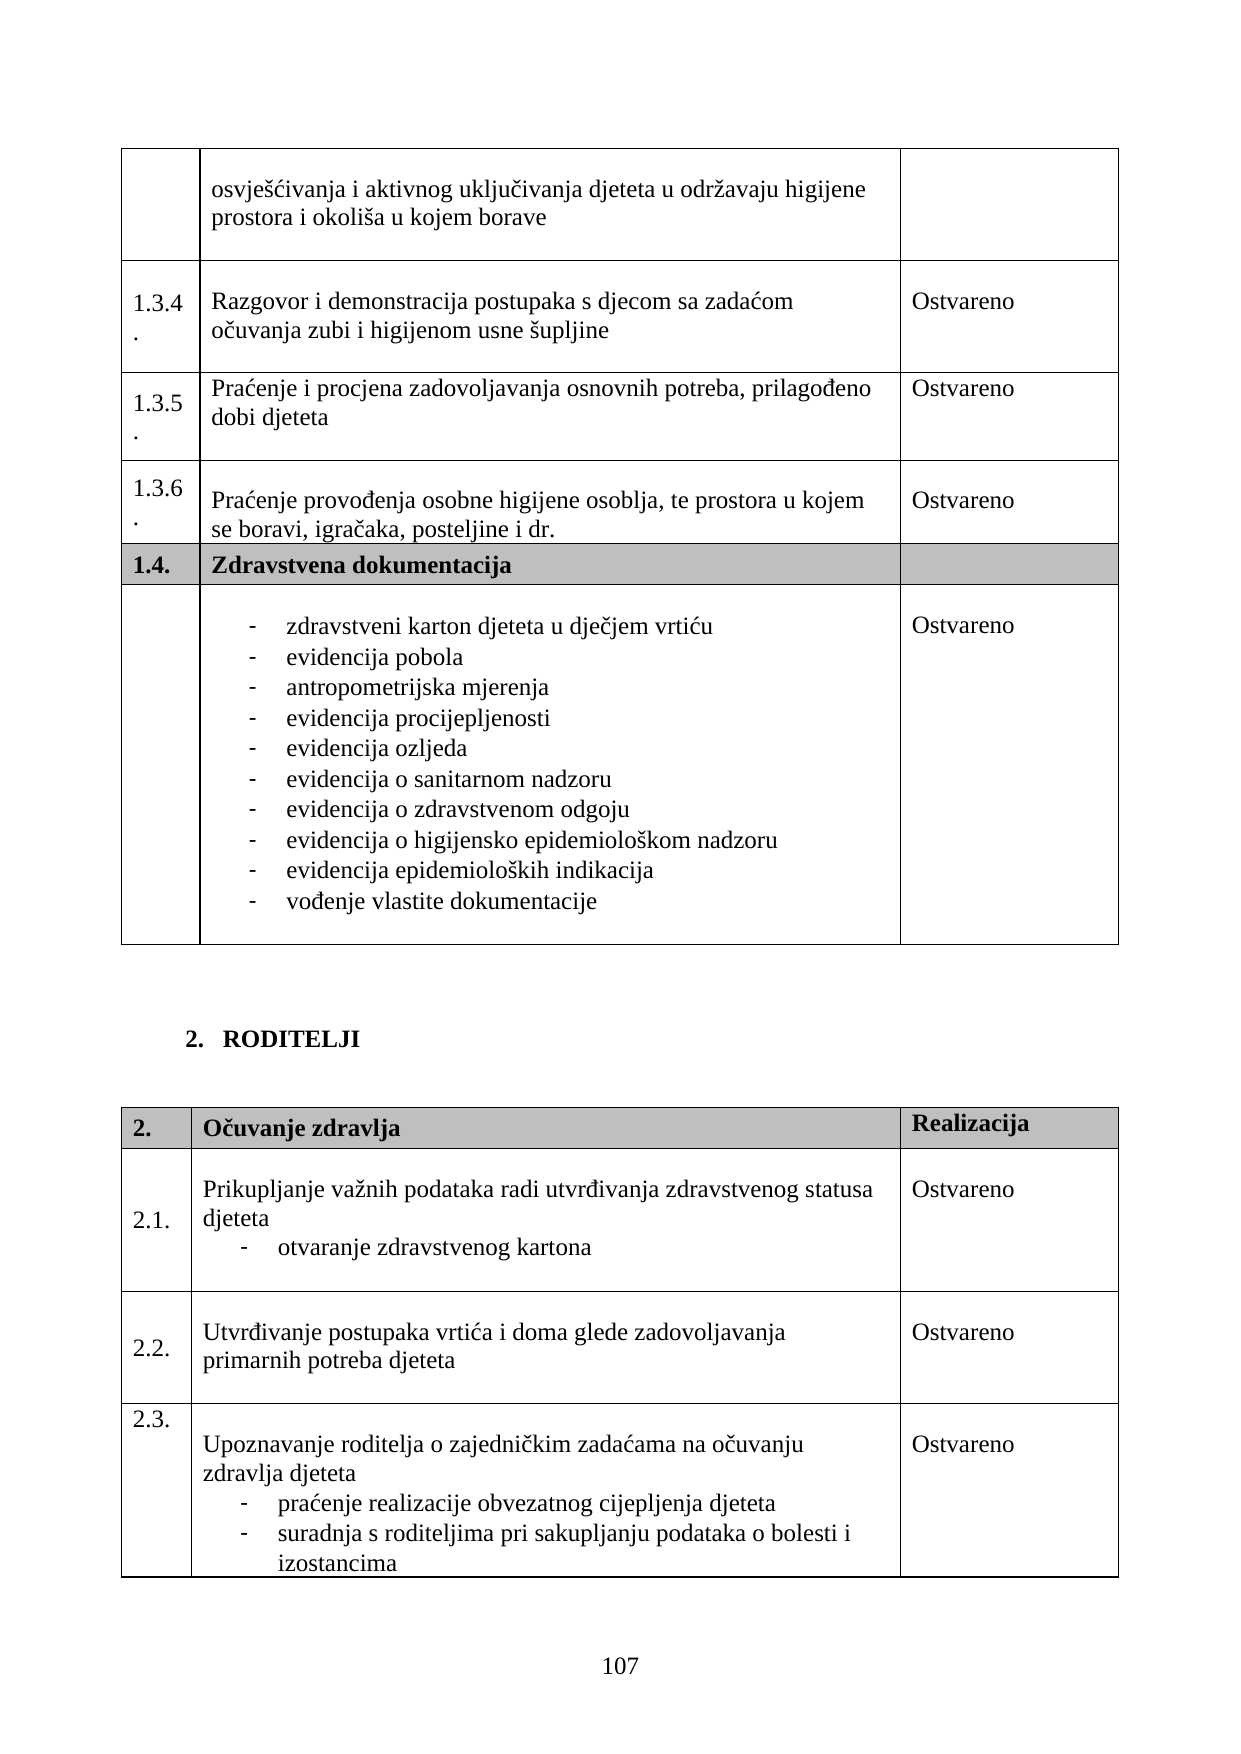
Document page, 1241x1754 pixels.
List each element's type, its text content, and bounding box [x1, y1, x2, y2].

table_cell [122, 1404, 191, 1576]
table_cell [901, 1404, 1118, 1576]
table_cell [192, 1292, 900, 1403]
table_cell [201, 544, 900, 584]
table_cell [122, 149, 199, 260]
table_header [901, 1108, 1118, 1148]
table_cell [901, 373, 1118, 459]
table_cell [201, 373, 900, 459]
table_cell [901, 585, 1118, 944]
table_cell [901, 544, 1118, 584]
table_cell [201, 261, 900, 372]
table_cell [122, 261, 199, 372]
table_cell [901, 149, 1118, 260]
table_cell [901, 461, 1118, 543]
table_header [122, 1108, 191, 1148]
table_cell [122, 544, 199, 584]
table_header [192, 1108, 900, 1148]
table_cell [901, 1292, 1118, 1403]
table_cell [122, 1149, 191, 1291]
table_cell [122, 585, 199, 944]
list RODITELJI [185, 1024, 1093, 1053]
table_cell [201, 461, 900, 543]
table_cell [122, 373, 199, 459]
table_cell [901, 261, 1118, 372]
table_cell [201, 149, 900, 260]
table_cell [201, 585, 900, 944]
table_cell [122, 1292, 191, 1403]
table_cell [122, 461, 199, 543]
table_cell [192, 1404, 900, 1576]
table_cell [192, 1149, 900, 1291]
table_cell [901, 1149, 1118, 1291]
